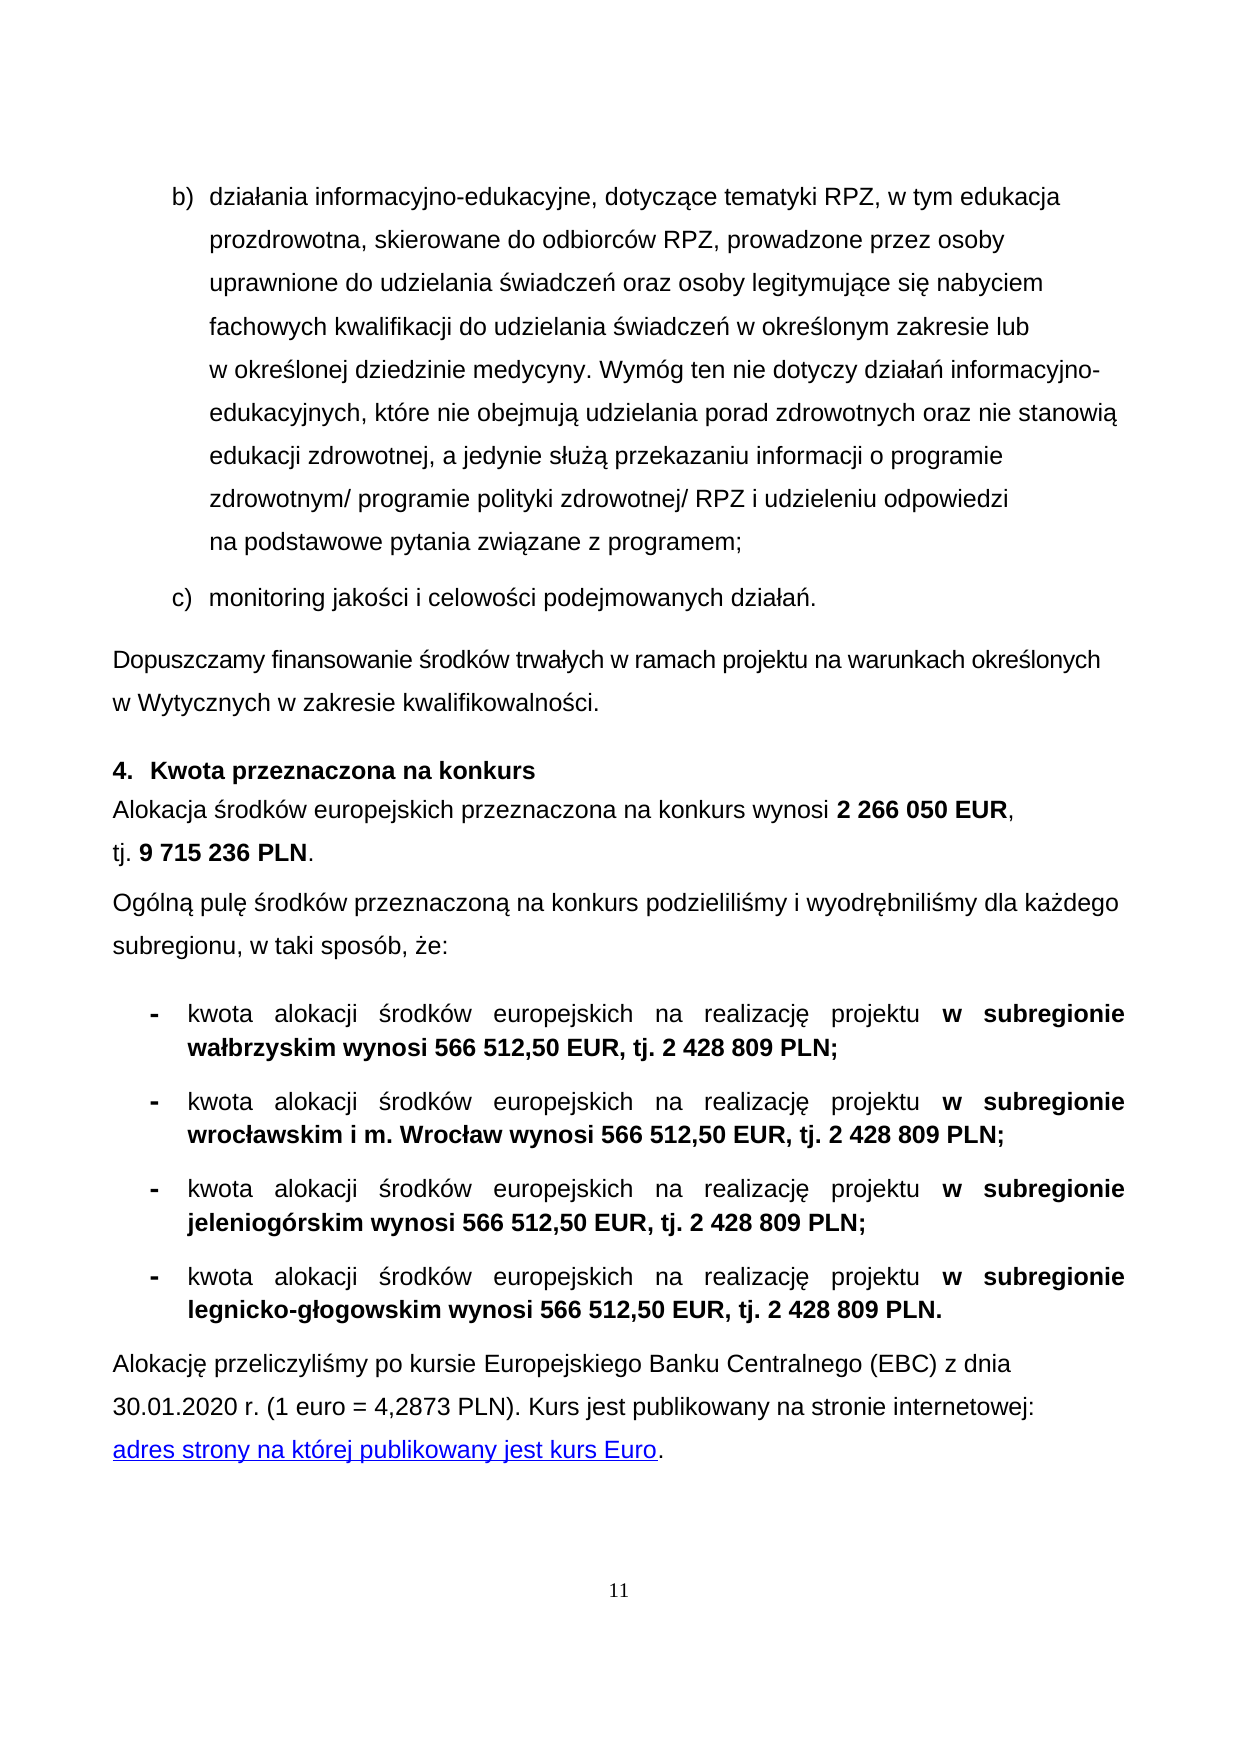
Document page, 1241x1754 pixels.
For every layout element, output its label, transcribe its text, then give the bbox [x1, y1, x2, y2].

text Alokację przeliczyliśmy po kursie Europejskiego Banku Centralnego (EBC) z dnia 30.01.2020 r. (1 euro = 4,2873 PLN). Kurs jest publikowany na stronie internetowej: [112, 1349, 1125, 1421]
list kwota alokacji środków europejskich na realizację projektu w subregionie jeleniogórskim wynosi 566 512,50 EUR, tj. 2 428 809 PLN; [150, 1170, 1125, 1236]
text Dopuszczamy finansowanie środków trwałych w ramach projektu na warunkach określonych w Wytycznych w zakresie kwalifikowalności. [112, 644, 1125, 716]
list monitoring jakości i celowości podejmowanych działań. [172, 583, 1125, 611]
list kwota alokacji środków europejskich na realizację projektu w subregionie wrocławskim i m. Wrocław wynosi 566 512,50 EUR, tj. 2 428 809 PLN; [150, 1082, 1125, 1149]
text Alokacja środków europejskich przeznaczona na konkurs wynosi 2 266 050 EUR, tj. 9 715 236 PLN. [112, 795, 1125, 867]
text adres strony na której publikowany jest kurs Euro. [112, 1435, 1125, 1464]
list działania informacyjno-edukacyjne, dotyczące tematyki RPZ, w tym edukacja prozdrowotna, skierowane do odbiorców RPZ, prowadzone przez osoby uprawnione do udzielania świadczeń oraz osoby legitymujące się nabyciem fachowych kwalifikacji do udzielania świadczeń w określonym zakresie lub w określonej dziedzinie medycyny. Wymóg ten nie dotyczy działań informacyjno-edukacyjnych, które nie obejmują udzielania porad zdrowotnych oraz nie stanowią edukacji zdrowotnej, a jedynie służą przekazaniu informacji o programie zdrowotnym/ programie polityki zdrowotnej/ RPZ i udzieleniu odpowiedzi na podstawowe pytania związane z programem; [172, 182, 1125, 556]
text Ogólną pulę środków przeznaczoną na konkurs podzieliliśmy i wyodrębniliśmy dla każdego subregionu, w taki sposób, że: [112, 888, 1125, 959]
list kwota alokacji środków europejskich na realizację projektu w subregionie wałbrzyskim wynosi 566 512,50 EUR, tj. 2 428 809 PLN; [150, 995, 1125, 1061]
list kwota alokacji środków europejskich na realizację projektu w subregionie legnicko-głogowskim wynosi 566 512,50 EUR, tj. 2 428 809 PLN. [150, 1257, 1125, 1324]
subtitle Kwota przeznaczona na konkurs [112, 756, 1125, 784]
